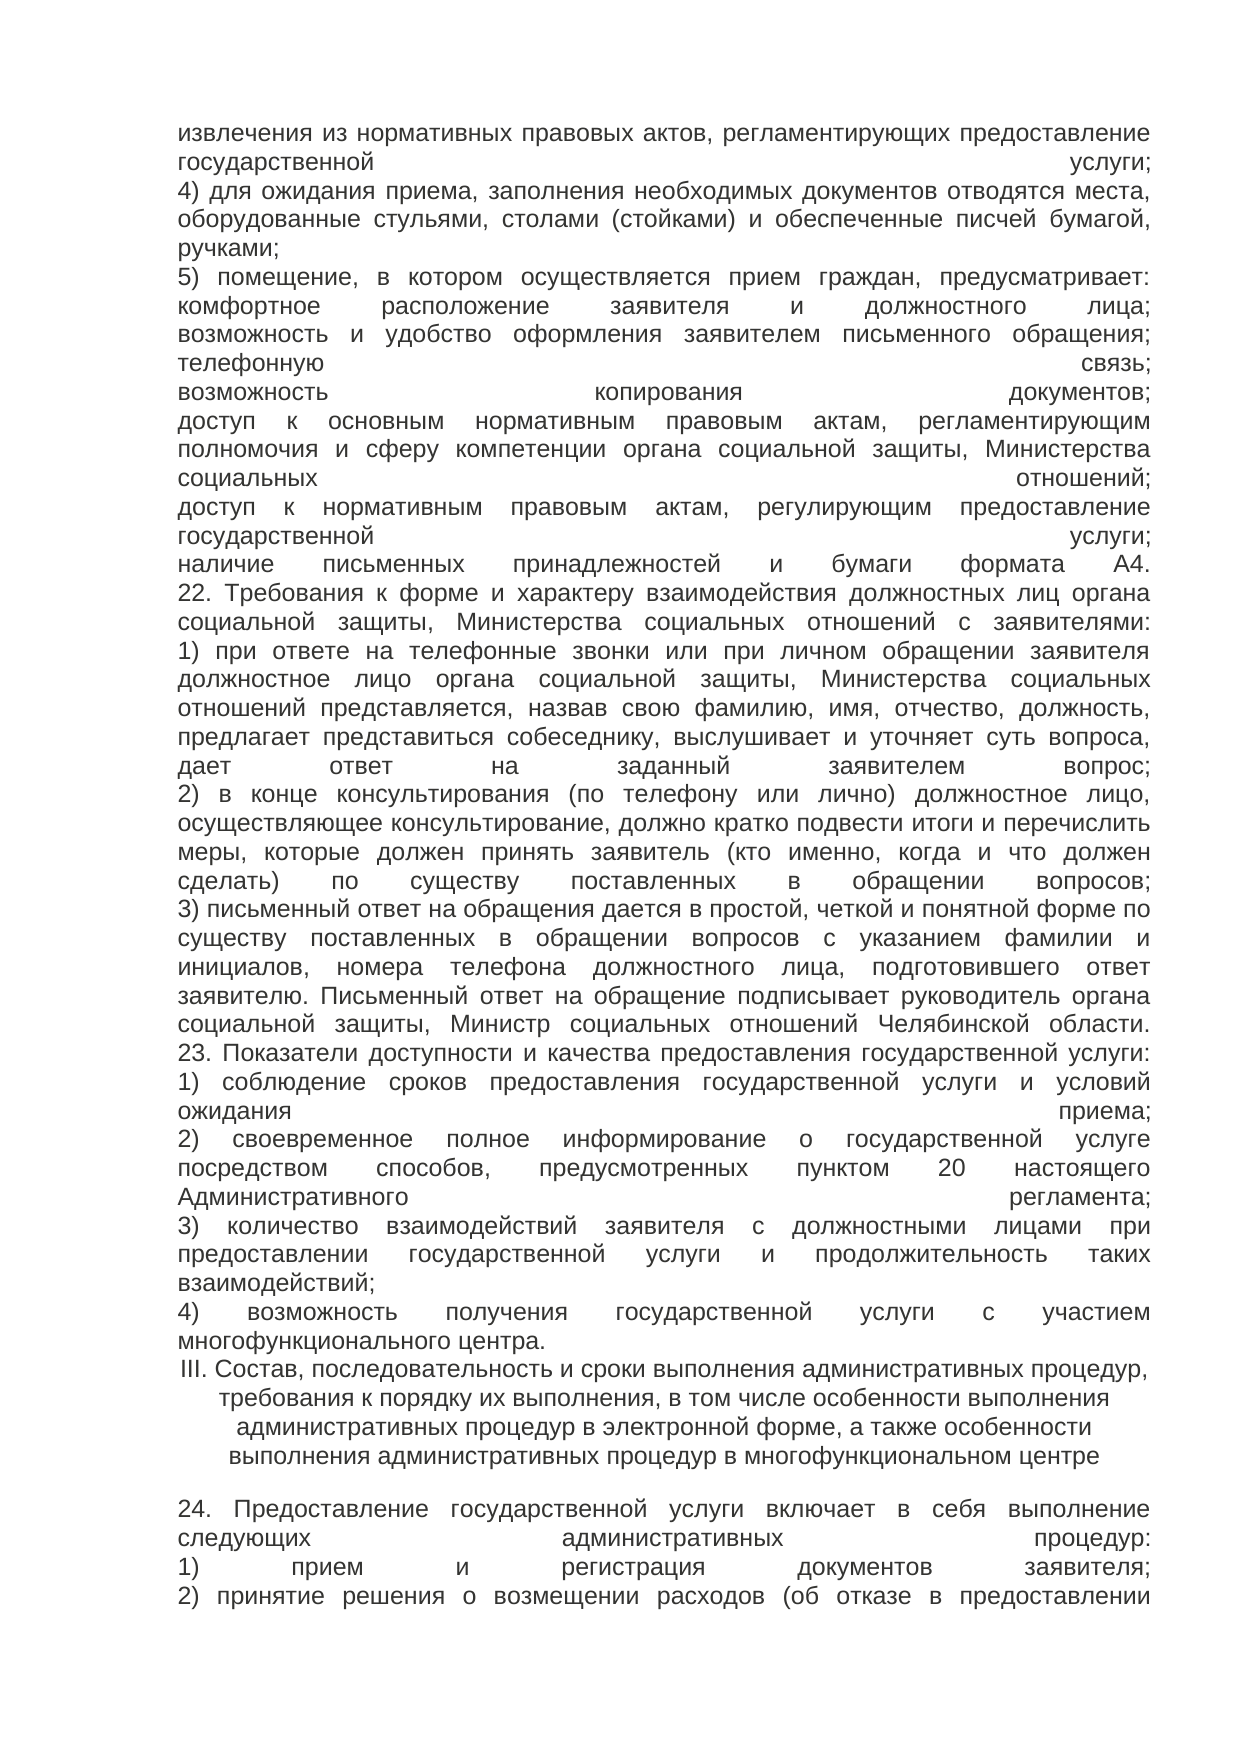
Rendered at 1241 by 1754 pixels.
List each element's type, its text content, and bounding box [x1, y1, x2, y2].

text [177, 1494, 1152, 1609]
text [177, 118, 1152, 1354]
text III. Состав, последовательность и сроки выполнения административных процедур, требования к порядку их выполнения, в том числе особенности выполнения административных процедур в электронной форме, а также особенности выполнения административных процедур в многофункциональном центре [177, 1354, 1152, 1469]
